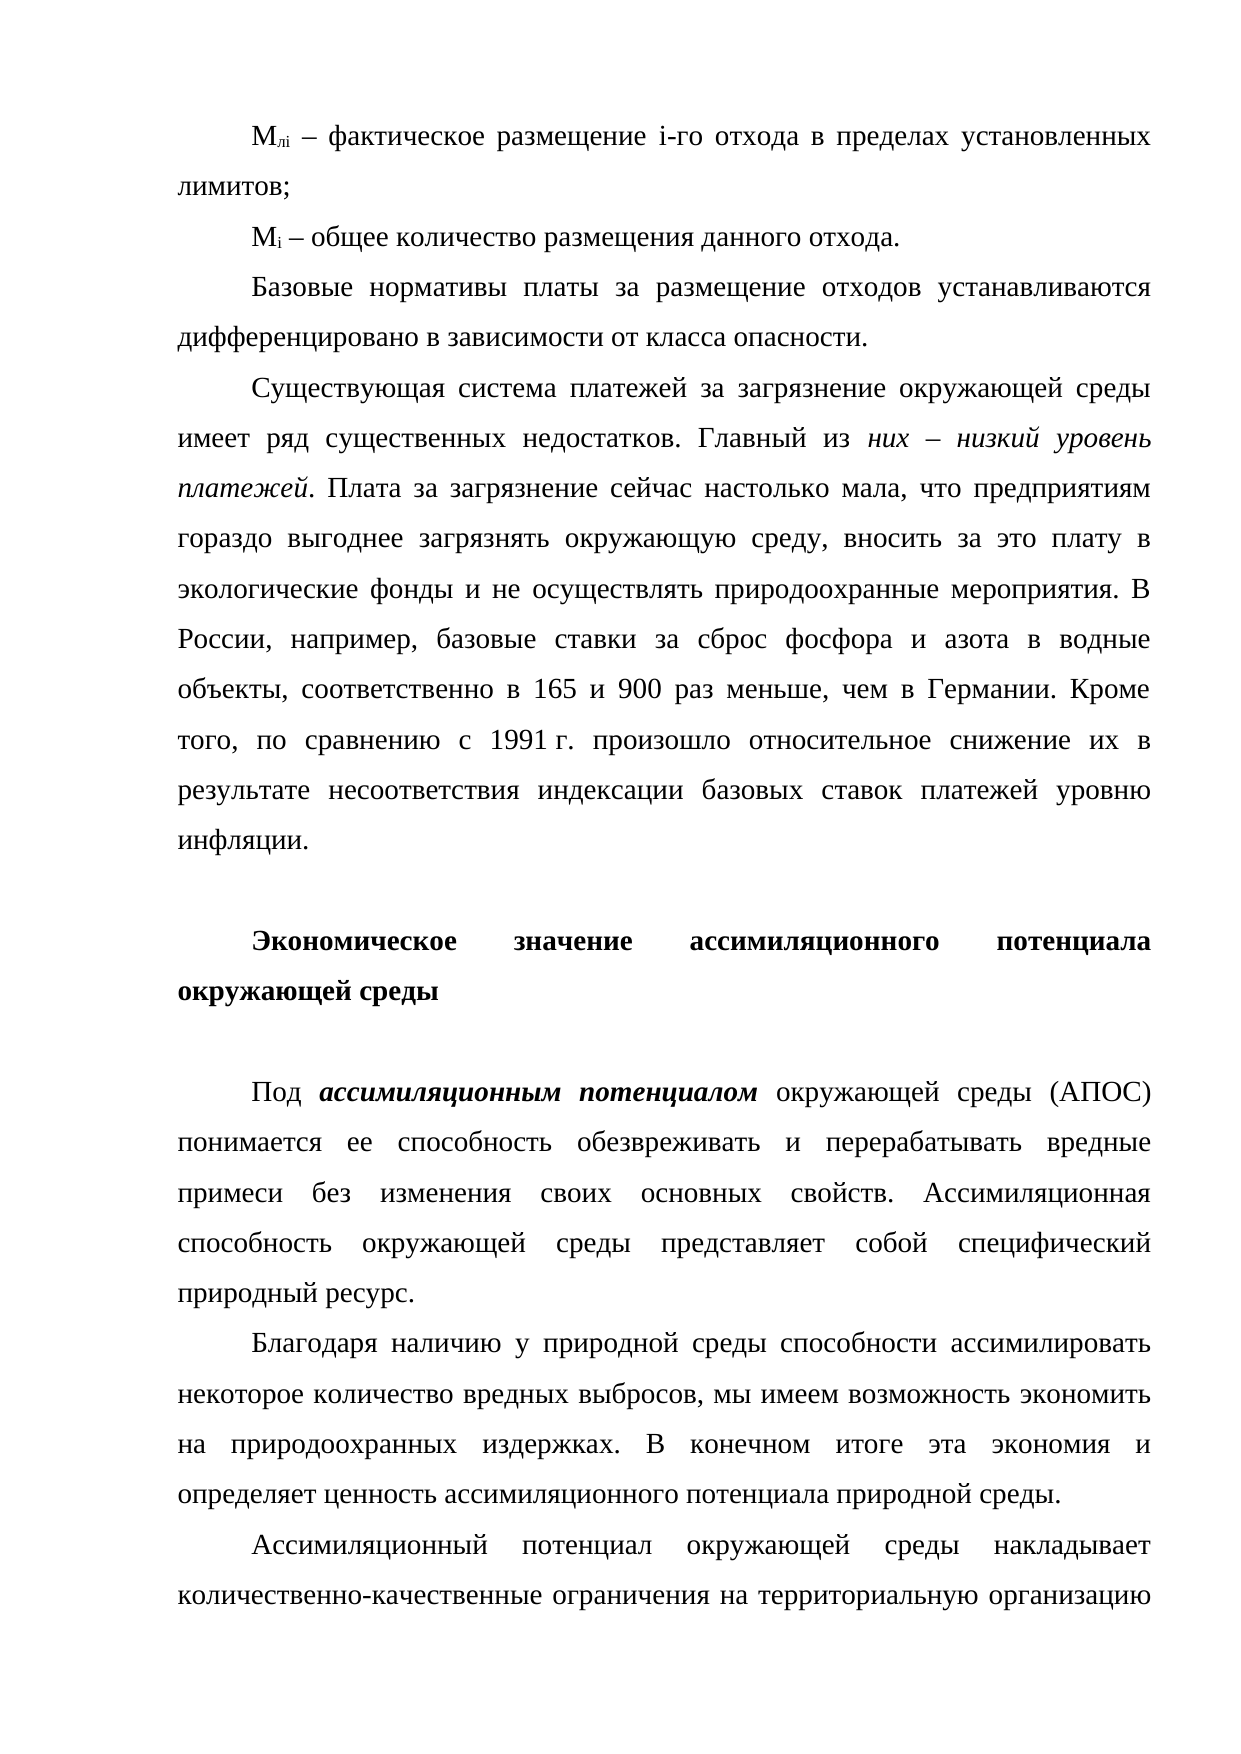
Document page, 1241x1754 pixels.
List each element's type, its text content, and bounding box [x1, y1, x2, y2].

text Мi – общее количество размещения данного отхода. [177, 219, 1152, 252]
text Под ассимиляционным потенциалом окружающей среды (АПОС) понимается ее способность обезвреживать и перерабатывать вредные примеси без изменения своих основных свойств. Ассимиляционная способность окружающей среды представляет собой специфический природный ресурс. [177, 1074, 1152, 1309]
text Экономическое значение ассимиляционного потенциала окружающей среды [177, 923, 1152, 1007]
text Благодаря наличию у природной среды способности ассимилировать некоторое количество вредных выбросов, мы имеем возможность экономить на природоохранных издержках. В конечном итоге эта экономия и определяет ценность ассимиляционного потенциала природной среды. [177, 1326, 1152, 1510]
text Млi – фактическое размещение i-го отхода в пределах установленных лимитов; [177, 118, 1152, 202]
text Базовые нормативы платы за размещение отходов устанавливаются дифференцировано в зависимости от класса опасности. [177, 269, 1152, 353]
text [177, 1527, 1152, 1611]
text Существующая система платежей за загрязнение окружающей среды имеет ряд существенных недостатков. Главный из них – низкий уровень платежей. Плата за загрязнение сейчас настолько мала, что предприятиям гораздо выгоднее загрязнять окружающую среду, вносить за это плату в экологические фонды и не осуществлять природоохранные мероприятия. В России, например, базовые ставки за сброс фосфора и азота в водные объекты, соответственно в 165 и 900 раз меньше, чем в Германии. Кроме того, по сравнению с 1991 г. произошло относительное снижение их в результате несоответствия индексации базовых ставок платежей уровню инфляции. [177, 370, 1152, 856]
